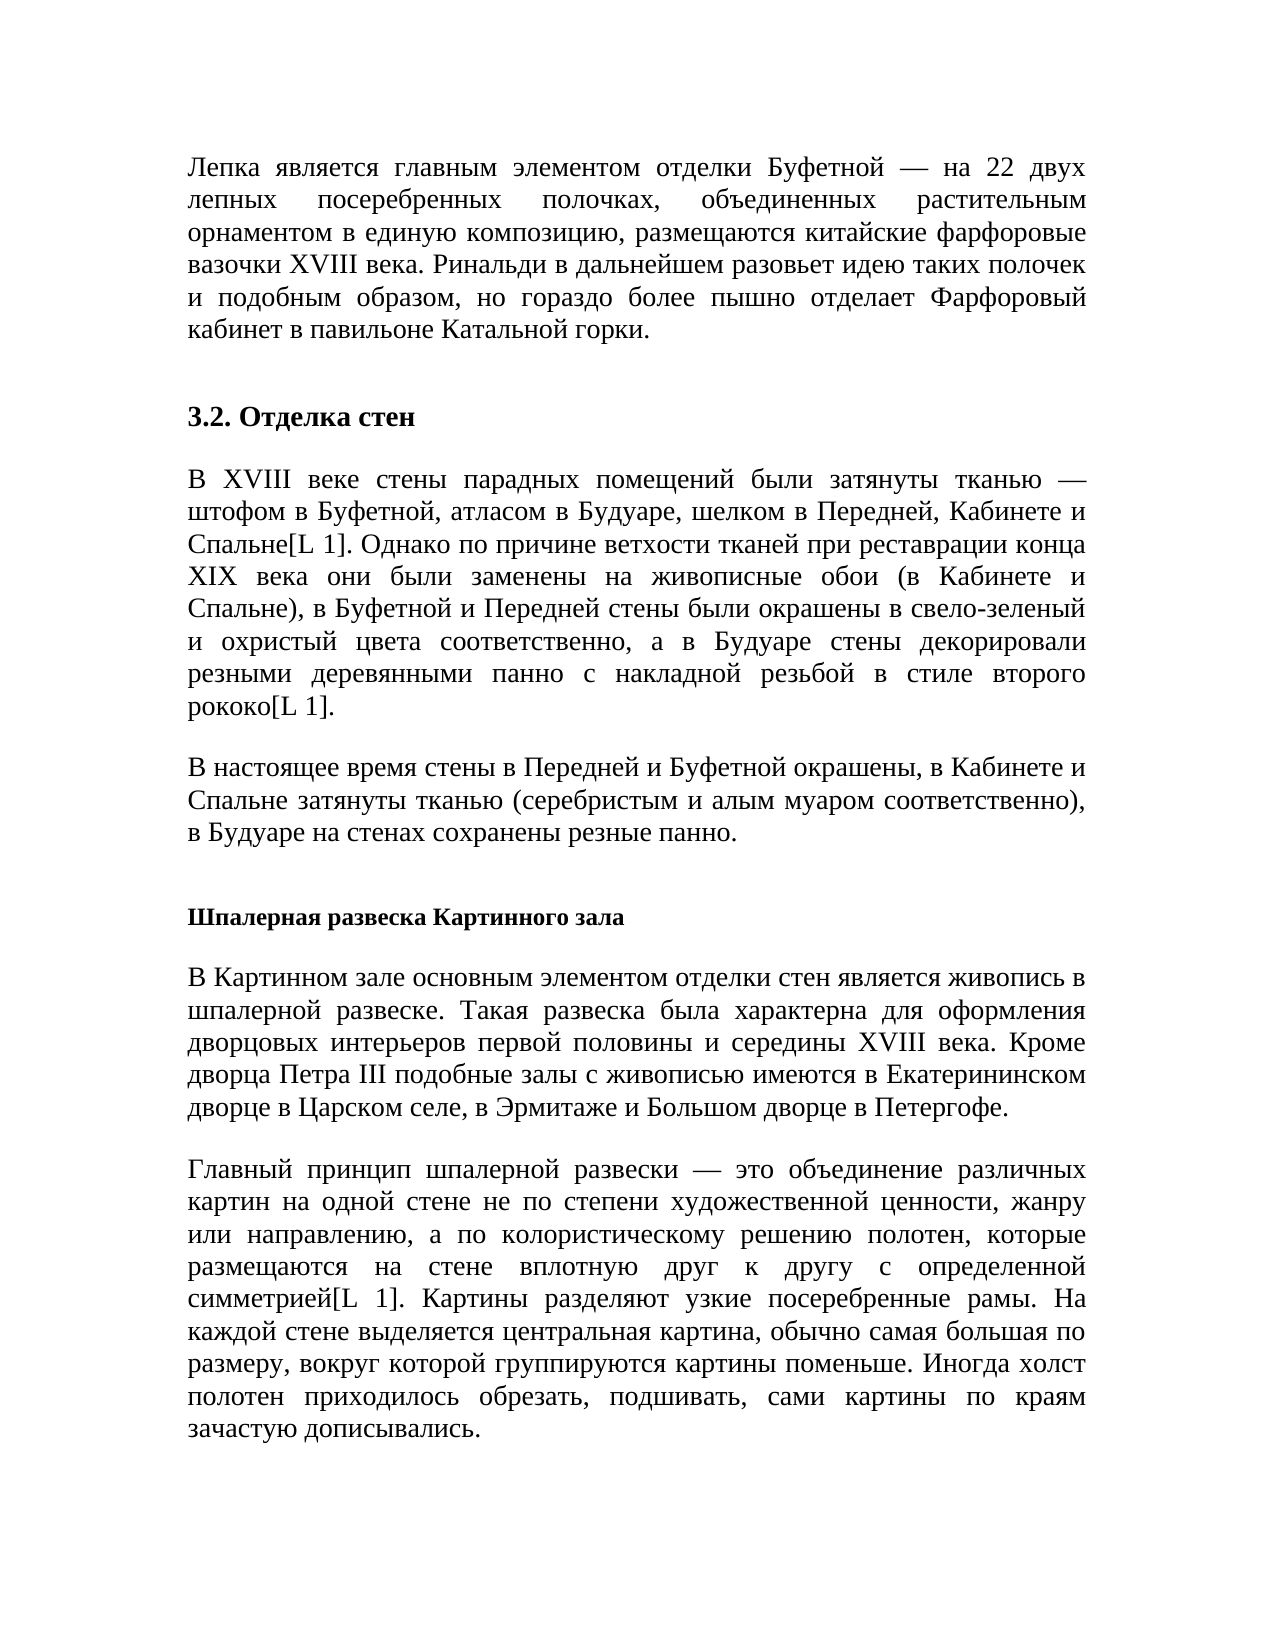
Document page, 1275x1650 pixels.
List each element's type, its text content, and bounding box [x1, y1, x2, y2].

text В настоящее время стены в Передней и Буфетной окрашены, в Кабинете и Спальне затянуты тканью (серебристым и алым муаром соответственно), в Будуаре на стенах сохранены резные панно. [187, 751, 1087, 848]
text Главный принцип шпалерной развески — это объединение различных картин на одной стене не по степени художественной ценности, жанру или направлению, а по колористическому решению полотен, которые размещаются на стене вплотную друг к другу с определенной симметрией[L 1]. Картины разделяют узкие посеребренные рамы. На каждой стене выделяется центральная картина, обычно самая большая по размеру, вокруг которой группируются картины поменьше. Иногда холст полотен приходилось обрезать, подшивать, сами картины по краям зачастую дописывались. [187, 1152, 1087, 1443]
text В XVIII веке стены парадных помещений были затянуты тканью — штофом в Буфетной, атласом в Будуаре, шелком в Передней, Кабинете и Спальне[L 1]. Однако по причине ветхости тканей при реставрации конца XIX века они были заменены на живописные обои (в Кабинете и Спальне), в Буфетной и Передней стены были окрашены в свело-зеленый и охристый цвета соответственно, а в Будуаре стены декорировали резными деревянными панно с накладной резьбой в стиле второго рококо[L 1]. [187, 462, 1087, 721]
list 3.2. Отделка стен [187, 399, 1087, 432]
text В Картинном зале основным элементом отделки стен является живопись в шпалерной развеске. Такая развеска была характерна для оформления дворцовых интерьеров первой половины и середины XVIII века. Кроме дворца Петра III подобные залы с живописью имеются в Екатерининском дворце в Царском селе, в Эрмитаже и Большом дворце в Петергофе. [187, 960, 1087, 1122]
list Шпалерная развеска Картинного зала [187, 902, 1087, 931]
text Лепка является главным элементом отделки Буфетной — на 22 двух лепных посеребренных полочках, объединенных растительным орнаментом в единую композицию, размещаются китайские фарфоровые вазочки XVIII века. Ринальди в дальнейшем разовьет идею таких полочек и подобным образом, но гораздо более пышно отделает Фарфоровый кабинет в павильоне Катальной горки. [187, 150, 1087, 344]
